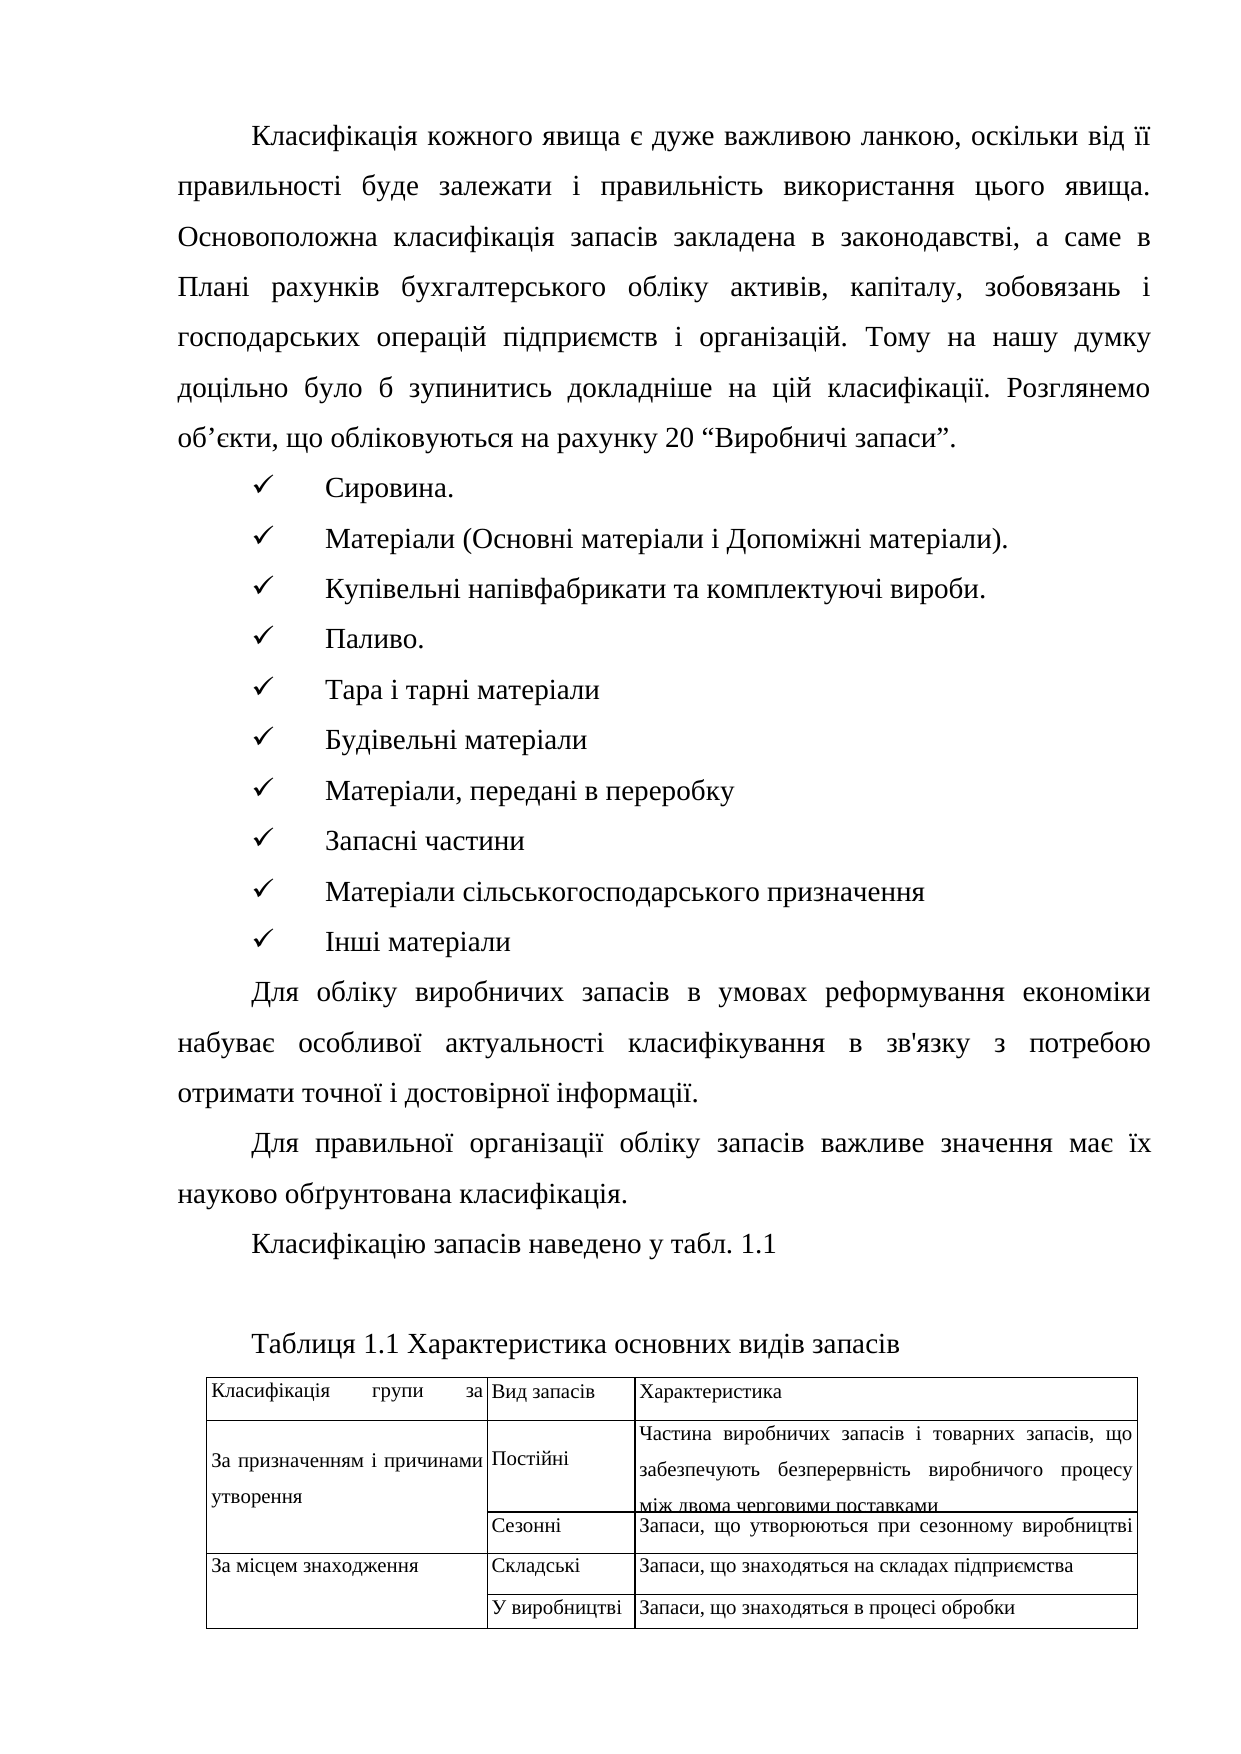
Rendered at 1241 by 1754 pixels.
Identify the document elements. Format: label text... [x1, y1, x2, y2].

table_cell За призначенням і причинами утворення [207, 1421, 487, 1552]
list Будівельні матеріали [177, 722, 1152, 756]
table_cell Частина виробничих запасів і товарних запасів, що забезпечують безперервність виробничого процесу між двома черговими поставками [636, 1421, 1137, 1511]
list Матеріали (Основні матеріали і Допоміжні матеріали). [177, 521, 1152, 554]
table_cell Запаси, що знаходяться на складах підприємства [636, 1554, 1137, 1594]
list Запасні частини [177, 823, 1152, 857]
table_cell Складські [488, 1554, 634, 1594]
table_cell За місцем знаходження [207, 1554, 487, 1628]
text Класифікація кожного явища є дуже важливою ланкою, оскільки від її правильності буде залежати і правильність використання цього явища. Основоположна класифікація запасів закладена в законодавстві, а саме в Плані рахунків бухгалтерського обліку активів, капіталу, зобовязань і господарських операцій підприємств і організацій. Тому на нашу думку доцільно було б зупинитись докладніше на цій класифікації. Розглянемо об’єкти, що обліковуються на рахунку 20 “Виробничі запаси”. [177, 118, 1152, 453]
text Для обліку виробничих запасів в умовах реформування економіки набуває особливої актуальності класифікування в зв'язку з потребою отримати точної і достовірної інформації. [177, 974, 1152, 1109]
list Тара і тарні матеріали [177, 672, 1152, 706]
table_header Характеристика [636, 1378, 1137, 1420]
list Сировина. [177, 470, 1152, 504]
text Таблиця 1.1 Характеристика основних видів запасів [177, 1327, 1152, 1360]
table_cell У виробництві [488, 1595, 634, 1628]
table_cell Сезонні [488, 1513, 634, 1552]
text Класифікацію запасів наведено у табл. 1.1 [177, 1226, 1152, 1259]
table_header Класифікація групи за призначенням [207, 1378, 487, 1420]
table_cell Запаси, що знаходяться в процесі обробки [636, 1595, 1137, 1628]
list Купівельні напівфабрикати та комплектуючі вироби. [177, 571, 1152, 605]
list Інші матеріали [177, 924, 1152, 958]
list Матеріали сільськогосподарського призначення [177, 874, 1152, 907]
table_cell Запаси, що утворюються при сезонному виробництві продукції чи сезонному транспортуванні [636, 1513, 1137, 1552]
table_cell Постійні [488, 1421, 634, 1511]
list Матеріали, передані в переробку [177, 773, 1152, 806]
list Паливо. [177, 622, 1152, 655]
text Для правильної організації обліку запасів важливе значення має їх науково обґрунтована класифікація. [177, 1125, 1152, 1209]
table_header Вид запасів [488, 1378, 634, 1420]
